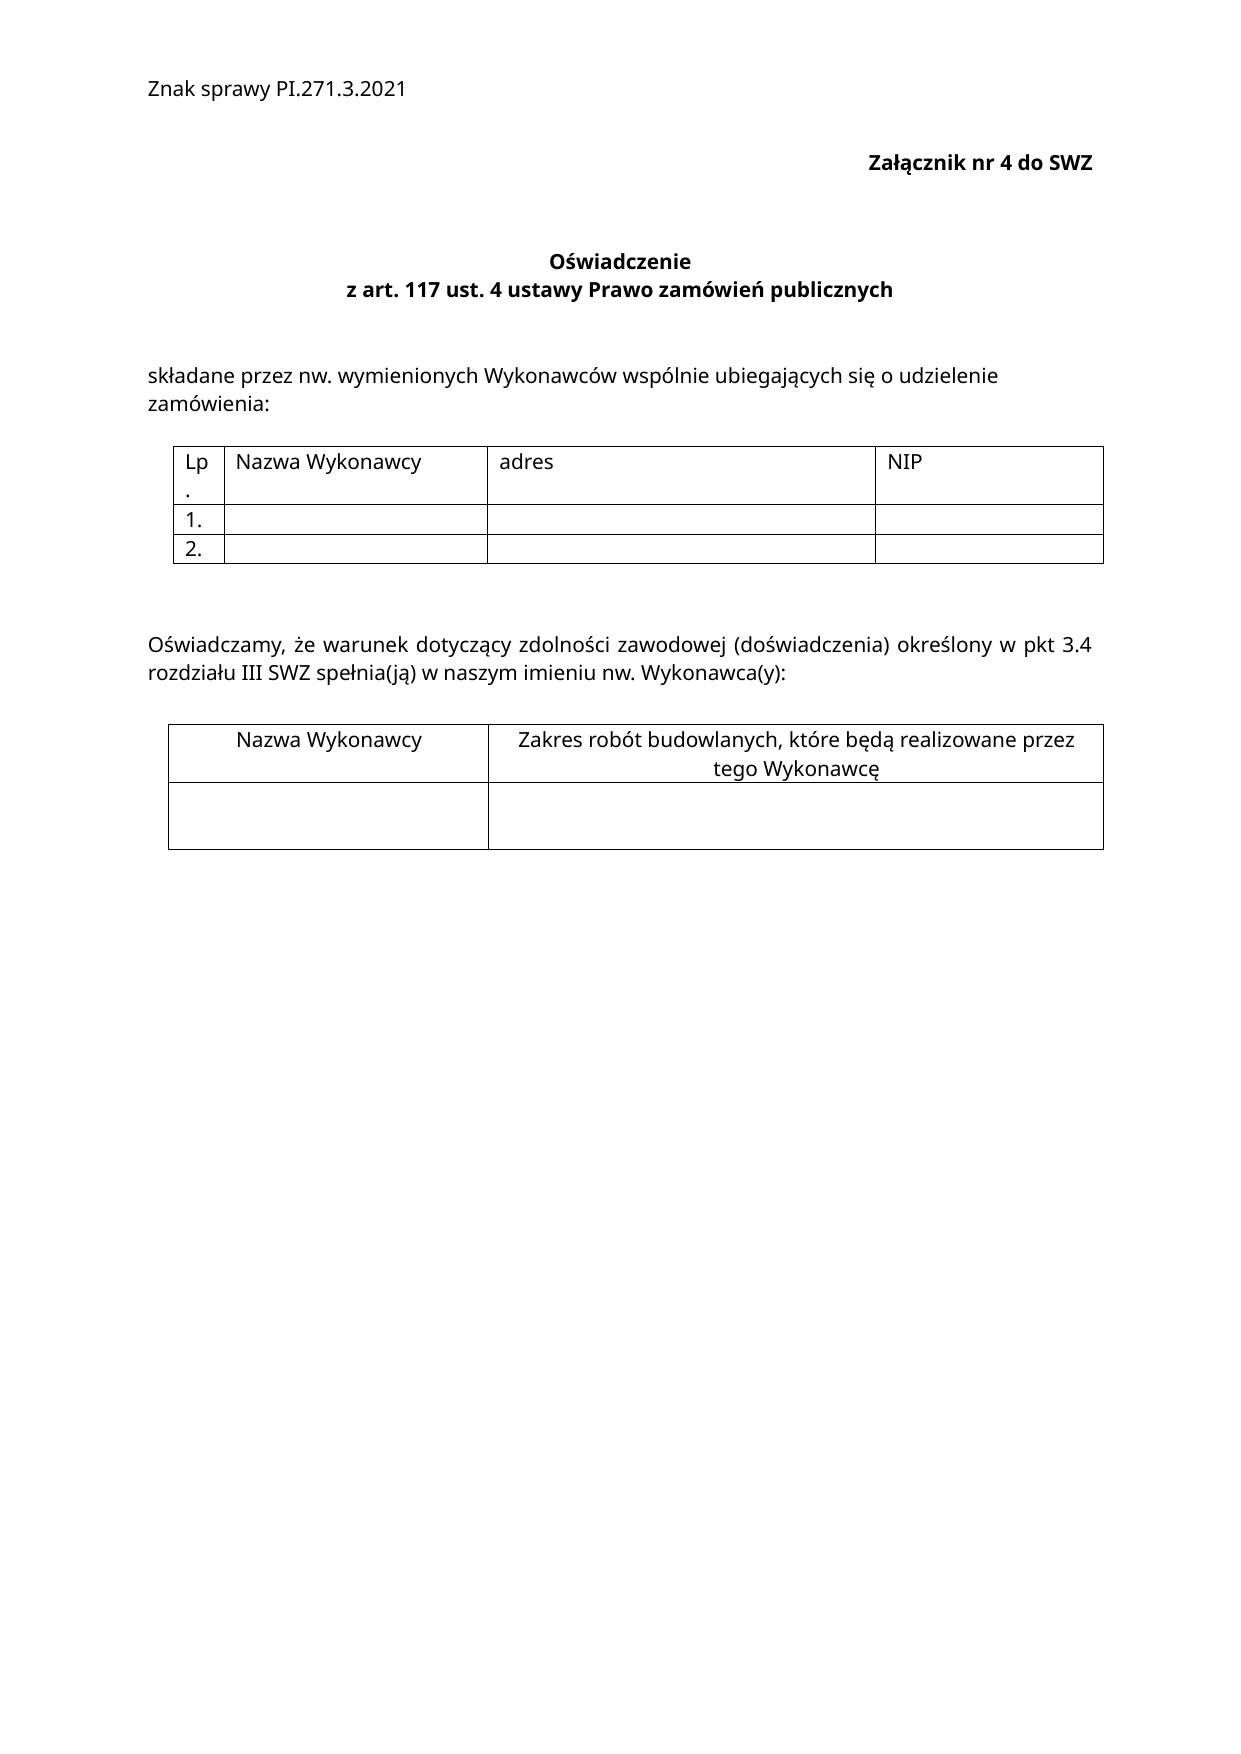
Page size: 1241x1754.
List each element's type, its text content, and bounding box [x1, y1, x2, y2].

table_cell 1. [174, 505, 224, 533]
table_cell [488, 505, 875, 533]
table_header Lp. [174, 447, 224, 504]
table_header NIP [876, 447, 1103, 504]
table_cell [488, 535, 875, 563]
table_cell [169, 783, 488, 849]
table_header Nazwa Wykonawcy [169, 725, 488, 782]
text Oświadczamy, że warunek dotyczący zdolności zawodowej (doświadczenia) określony w pkt 3.4 rozdziału III SWZ spełnia(ją) w naszym imieniu nw. Wykonawca(y): [148, 630, 1093, 687]
table_cell [489, 783, 1103, 849]
table_header Nazwa Wykonawcy [225, 447, 487, 504]
text Załącznik nr 4 do SWZ [148, 148, 1093, 176]
text składane przez nw. wymienionych Wykonawców wspólnie ubiegających się o udzielenie zamówienia: [148, 361, 1093, 418]
table_cell [876, 505, 1103, 533]
table_cell 2. [174, 535, 224, 563]
text z art. 117 ust. 4 ustawy Prawo zamówień publicznych [148, 276, 1093, 304]
text Oświadczenie [148, 247, 1093, 276]
table_header Zakres robót budowlanych, które będą realizowane przez tego Wykonawcę [489, 725, 1103, 782]
table_cell [225, 535, 487, 563]
table_cell [876, 535, 1103, 563]
table_cell [225, 505, 487, 533]
table_header adres [488, 447, 875, 504]
